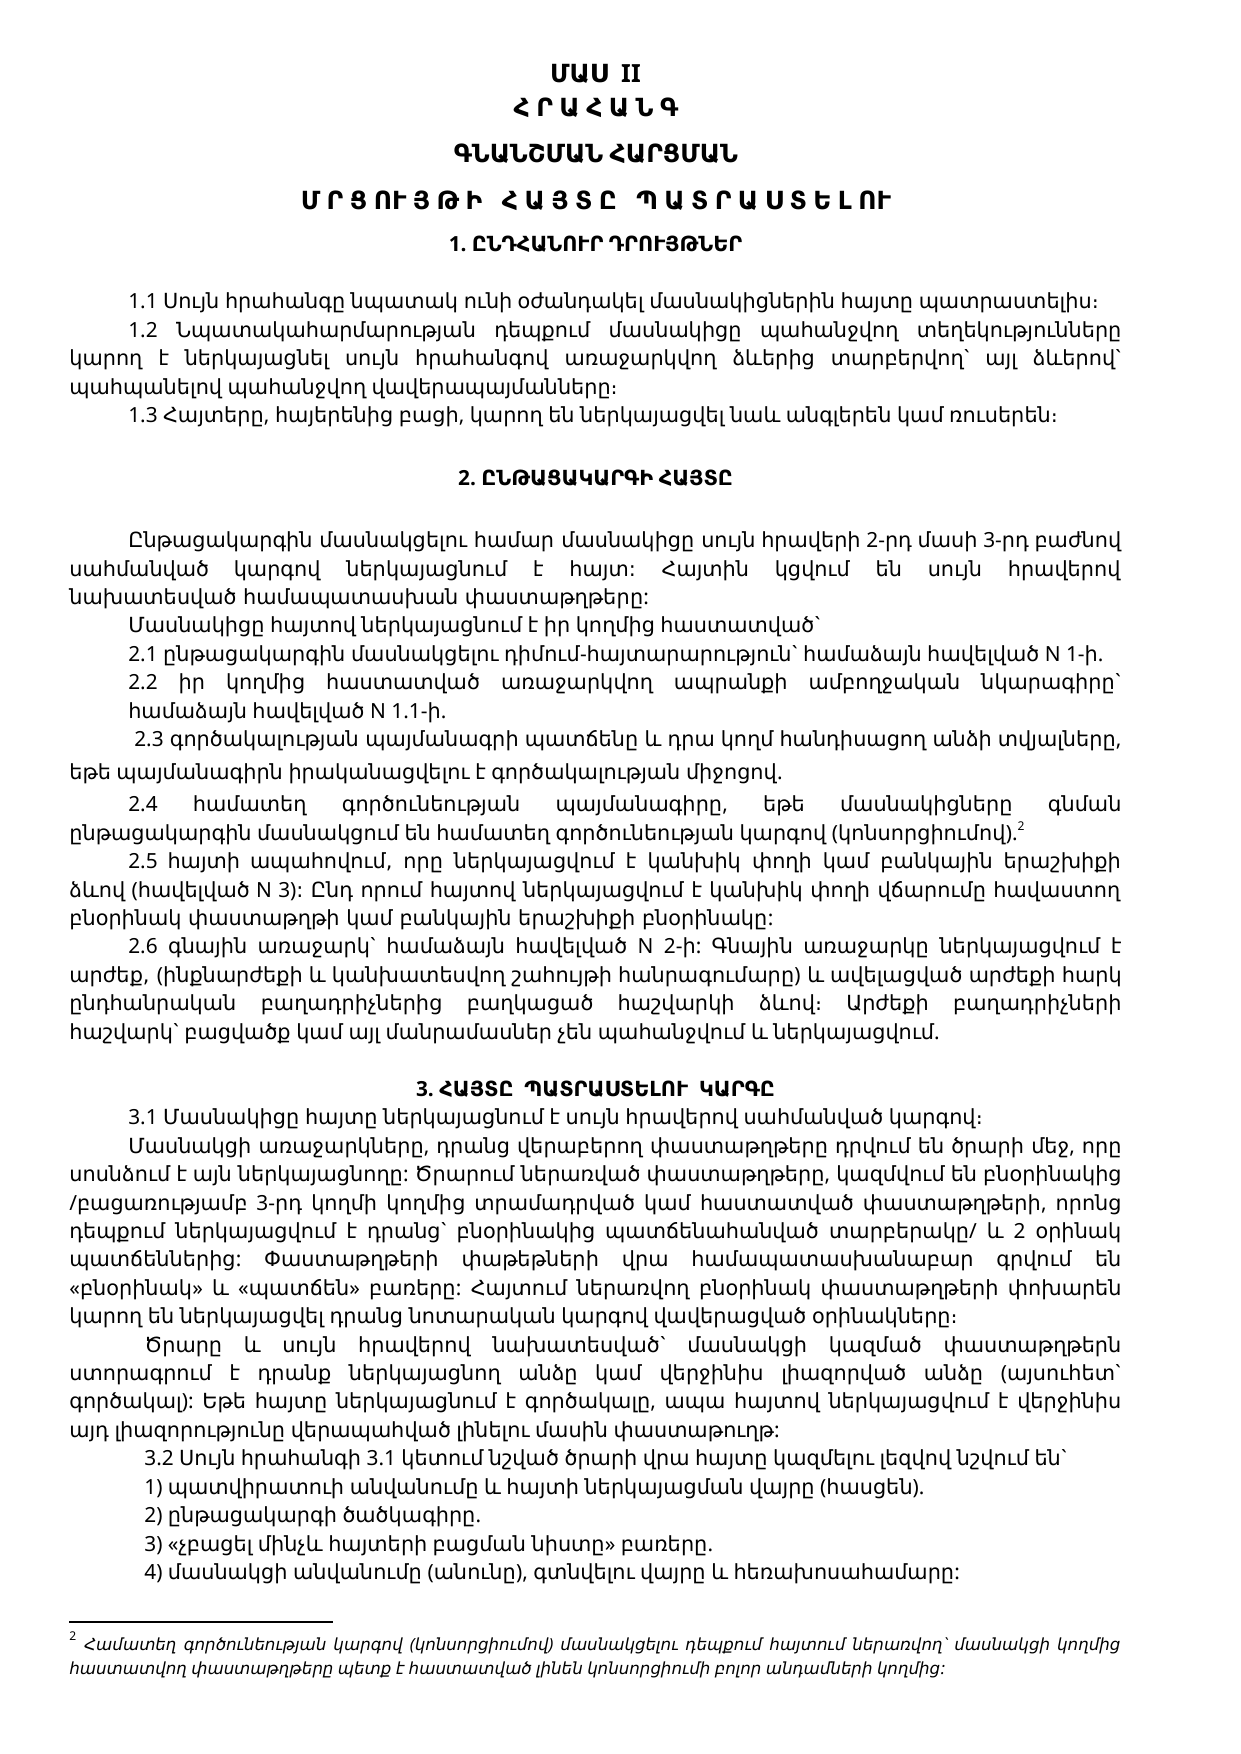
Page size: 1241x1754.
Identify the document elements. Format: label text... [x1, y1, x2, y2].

text 1.2 Նպատակահարմարության դեպքում մասնակիցը պահանջվող տեղեկությունները կարող է ներկայացնել սույն հրահանգով առաջարկվող ձևերից տարբերվող` այլ ձևերով` պահպանելով պահանջվող վավերապայմանները։ [69, 315, 1121, 400]
text 2.6 գնային առաջարկ` համաձայն հավելված N 2-ի: Գնային առաջարկը ներկայացվում է արժեք, (ինքնարժեքի և կանխատեսվող շահույթի հանրագումարը) և ավելացված արժեքի հարկ ընդհանրական բաղադրիչներից բաղկացած հաշվարկի ձևով։ Արժեքի բաղադրիչների հաշվարկ` բացվածք կամ այլ մանրամասներ չեն պահանջվում և ներկայացվում. [69, 932, 1121, 1045]
text Մասնակցի առաջարկները, դրանց վերաբերող փաստաթղթերը դրվում են ծրարի մեջ, որը սոսնձում է այն ներկայացնողը: Ծրարում ներառված փաստաթղթերը, կազմվում են բնօրինակից /բացառությամբ 3-րդ կողմի կողմից տրամադրված կամ հաստատված փաստաթղթերի, որոնց դեպքում ներկայացվում է դրանց` բնօրինակից պատճենահանված տարբերակը/ և 2 օրինակ պատճեններից: Փաստաթղթերի փաթեթների վրա համապատասխանաբար գրվում են «բնօրինակ» և «պատճեն» բառերը: Հայտում ներառվող բնօրինակ փաստաթղթերի փոխարեն կարող են ներկայացվել դրանց նոտարական կարգով վավերացված օրինակները։ [69, 1131, 1121, 1330]
text 4) մասնակցի անվանումը (անունը), գտնվելու վայրը և հեռախոսահամարը: [69, 1557, 1121, 1586]
text 1. ԸՆԴՀԱՆՈՒՐ ԴՐՈՒՅԹՆԵՐ [69, 229, 1121, 258]
text 2. ԸՆԹԱՑԱԿԱՐԳԻ ՀԱՅՏԸ [69, 463, 1121, 491]
text ՄԱՍ II [69, 56, 1121, 89]
text 3.2 Սույն հրահանգի 3.1 կետում նշված ծրարի վրա հայտը կազմելու լեզվով նշվում են` [69, 1443, 1121, 1472]
text 2.1 ընթացակարգին մասնակցելու դիմում-հայտարարություն` համաձայն հավելված N 1-ի. [69, 639, 1121, 667]
text 2.4 համատեղ գործունեության պայմանագիրը, եթե մասնակիցները գնման ընթացակարգին մասնակցում են համատեղ գործունեության կարգով (կոնսորցիումով). [69, 789, 1121, 846]
text Ընթացակարգին մասնակցելու համար մասնակիցը սույն հրավերի 2-րդ մասի 3-րդ բաժնով սահմանված կարգով ներկայացնում է հայտ: Հայտին կցվում են սույն հրավերով նախատեսված համապատասխան փաստաթղթերը: [69, 525, 1121, 611]
text 3.1 Մասնակիցը հայտը ներկայացնում է սույն հրավերով սահմանված կարգով։ [69, 1102, 1121, 1131]
text 2.2 իր կողմից հաստատված առաջարկվող ապրանքի ամբողջական նկարագիրը` համաձայն հավելված N 1.1-ի. [128, 667, 1121, 724]
text 3) «չբացել մինչև հայտերի բացման նիստը» բառերը. [69, 1529, 1121, 1557]
text 2.3 գործակալության պայմանագրի պատճենը և դրա կողմ հանդիսացող անձի տվյալները, եթե պայմանագիրն իրականացվելու է գործակալության միջոցով. [69, 724, 1121, 785]
text 1.3 Հայտերը, հայերենից բացի, կարող են ներկայացվել նաև անգլերեն կամ ռուսերեն։ [69, 400, 1121, 429]
text 2) ընթացակարգի ծածկագիրը. [69, 1500, 1121, 1529]
text 1.1 Սույն հրահանգը նպատակ ունի օժանդակել մասնակիցներին հայտը պատրաստելիս։ [69, 286, 1121, 315]
text 2.5 հայտի ապահովում, որը ներկայացվում է կանխիկ փողի կամ բանկային երաշխիքի ձևով (հավելված N 3): Ընդ որում հայտով ներկայացվում է կանխիկ փողի վճարումը հավաստող բնօրինակ փաստաթղթի կամ բանկային երաշխիքի բնօրինակը: [69, 846, 1121, 932]
text ԳՆԱՆՇՄԱՆ ՀԱՐՑՄԱՆ [69, 136, 1122, 170]
text Հ Ր Ա Հ Ա Ն Գ [69, 89, 1122, 124]
text 3. ՀԱՅՏԸ ՊԱՏՐԱՍՏԵԼՈՒ ԿԱՐԳԸ [69, 1074, 1121, 1102]
text Մասնակիցը հայտով ներկայացնում է իր կողմից հաստատված` [69, 611, 1121, 639]
text 1) պատվիրատուի անվանումը և հայտի ներկայացման վայրը (հասցեն). [69, 1472, 1121, 1500]
text Մ Ր Ց ՈՒ Յ Թ Ի Հ Ա Յ Տ Ը Պ Ա Տ Ր Ա Ս Տ Ե Լ ՈՒ [69, 183, 1122, 217]
text Ծրարը և սույն հրավերով նախատեսված` մասնակցի կազմած փաստաթղթերն ստորագրում է դրանք ներկայացնող անձը կամ վերջինիս լիազորված անձը (այսուհետ` գործակալ): Եթե հայտը ներկայացնում է գործակալը, ապա հայտով ներկայացվում է վերջինիս այդ լիազորությունը վերապահված լինելու մասին փաստաթուղթ: [69, 1330, 1121, 1443]
